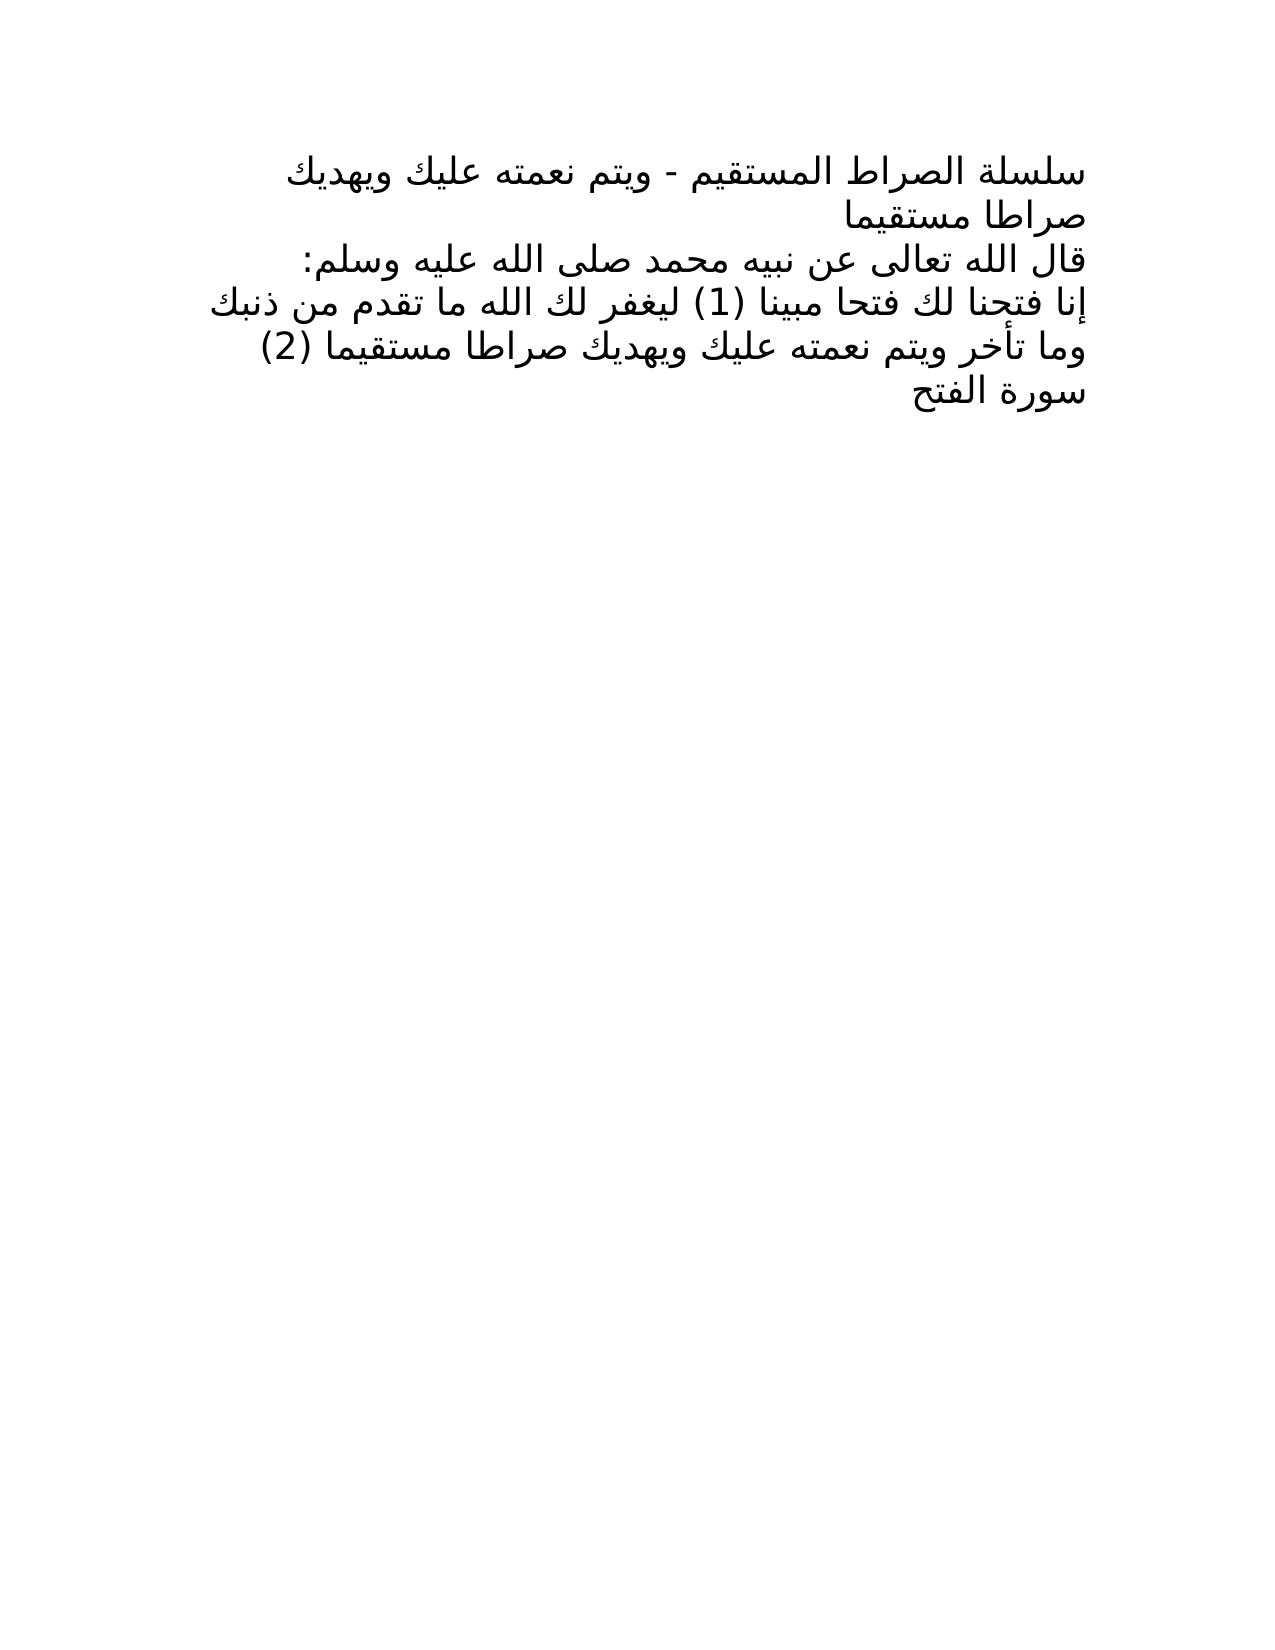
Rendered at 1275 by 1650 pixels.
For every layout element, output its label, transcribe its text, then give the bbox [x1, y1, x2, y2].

text إنا فتحنا لك فتحا مبينا (1) ليغفر لك الله ما تقدم من ذنبك وما تأخر ويتم نعمته عليك ويهديك صراطا مستقيما (2) [187, 281, 1087, 368]
text سلسلة الصراط المستقيم - ويتم نعمته عليك ويهديك صراطا مستقيما [187, 150, 1087, 237]
text سورة الفتح [187, 368, 1087, 412]
text قال الله تعالى عن نبيه محمد صلى الله عليه وسلم: [187, 237, 1087, 281]
